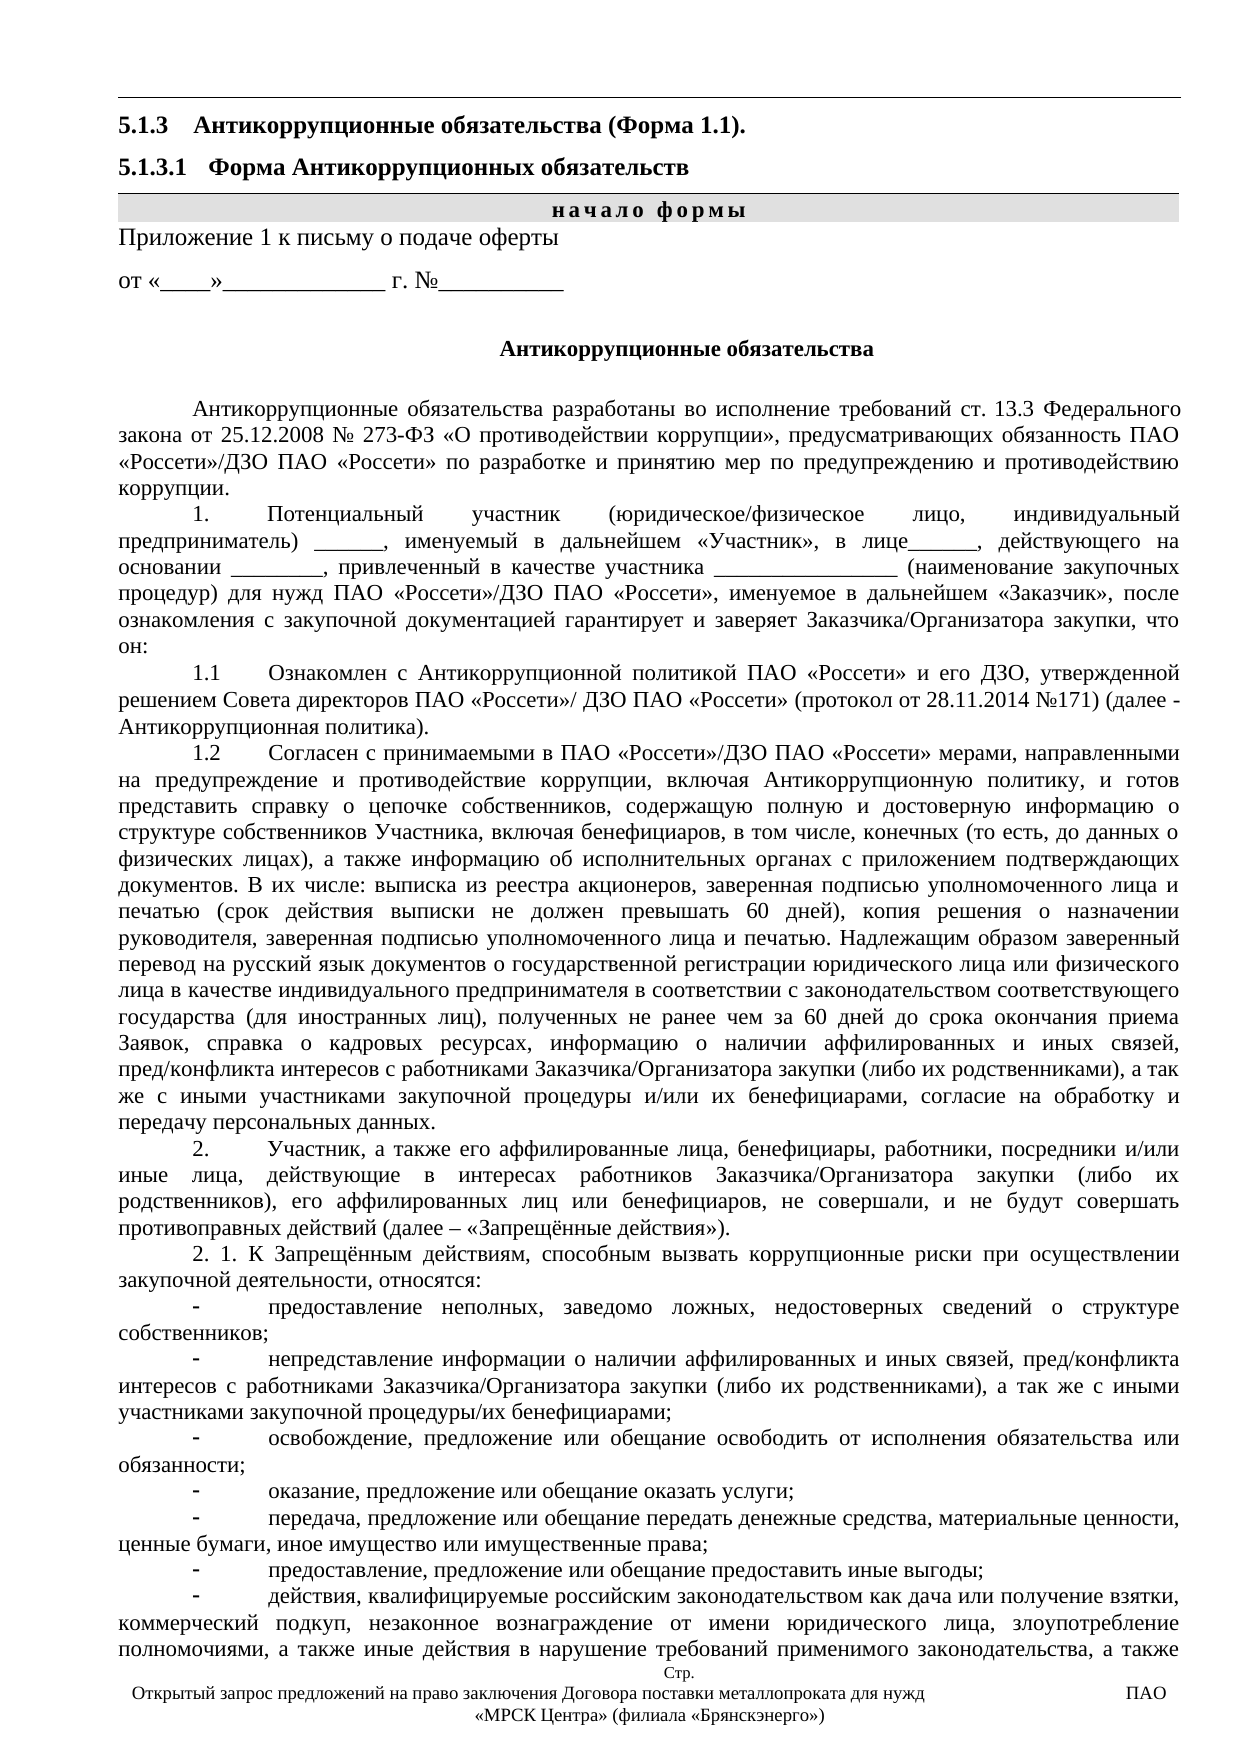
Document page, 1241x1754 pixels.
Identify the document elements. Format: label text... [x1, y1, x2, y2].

list оказание, предложение или обещание оказать услуги; [118, 1477, 1181, 1503]
text 2. 1. К Запрещённым действиям, способным вызвать коррупционные риски при осуществлении закупочной деятельности, относятся: [118, 1240, 1181, 1293]
text Антикоррупционные обязательства разработаны во исполнение требований ст. 13.3 Федерального закона от 25.12.2008 № 273-ФЗ «О противодействии коррупции», предусматривающих обязанность ПАО «Россети»/ДЗО ПАО «Россети» по разработке и принятию мер по предупреждению и противодействию коррупции. [118, 395, 1181, 500]
text Приложение 1 к письму о подаче оферты [118, 222, 1181, 251]
subtitle Форма Антикоррупционных обязательств [118, 152, 1181, 181]
text Антикоррупционные обязательства [118, 335, 1181, 361]
list непредставление информации о наличии аффилированных и иных связей, пред/конфликта интересов с работниками Заказчика/Организатора закупки (либо их родственниками), а так же с иными участниками закупочной процедуры/их бенефициарами; [118, 1345, 1181, 1424]
list передача, предложение или обещание передать денежные средства, материальные ценности, ценные бумаги, иное имущество или имущественные права; [118, 1503, 1181, 1556]
list предоставление, предложение или обещание предоставить иные выгоды; [118, 1556, 1181, 1583]
subtitle Антикоррупционные обязательства (Форма 1.1). [118, 111, 1181, 139]
text 1.1 Ознакомлен с Антикоррупционной политикой ПАО «Россети» и его ДЗО, утвержденной решением Совета директоров ПАО «Россети»/ ДЗО ПАО «Россети» (протокол от 28.11.2014 №171) (далее - Антикоррупционная политика). [118, 658, 1181, 739]
list Потенциальный участник (юридическое/физическое лицо, индивидуальный предприниматель) ______, именуемый в дальнейшем «Участник», в лице______, действующего на основании ________, привлеченный в качестве участника ________________ (наименование закупочных процедур) для нужд ПАО «Россети»/ДЗО ПАО «Россети», именуемое в дальнейшем «Заказчик», после ознакомления с закупочной документацией гарантирует и заверяет Заказчика/Организатора закупки, что он: [118, 500, 1181, 658]
list предоставление неполных, заведомо ложных, недостоверных сведений о структуре собственников; [118, 1293, 1181, 1345]
list Согласен с принимаемыми в ПАО «Россети»/ДЗО ПАО «Россети» мерами, направленными на предупреждение и противодействие коррупции, включая Антикоррупционную политику, и готов представить справку о цепочке собственников, содержащую полную и достоверную информацию о структуре собственников Участника, включая бенефициаров, в том числе, конечных (то есть, до данных о физических лицах), а также информацию об исполнительных органах с приложением подтверждающих документов. В их числе: выписка из реестра акционеров, заверенная подписью уполномоченного лица и печатью (срок действия выписки не должен превышать 60 дней), копия решения о назначении руководителя, заверенная подписью уполномоченного лица и печатью. Надлежащим образом заверенный перевод на русский язык документов о государственной регистрации юридического лица или физического лица в качестве индивидуального предпринимателя в соответствии с законодательством соответствующего государства (для иностранных лиц), полученных не ранее чем за 60 дней до срока окончания приема Заявок, справка о кадровых ресурсах, информацию о наличии аффилированных и иных связей, пред/конфликта интересов с работниками Заказчика/Организатора закупки (либо их родственниками), а так же с иными участниками закупочной процедуры и/или их бенефициарами, согласие на обработку и передачу персональных данных. [118, 739, 1181, 1134]
list Участник, а также его аффилированные лица, бенефициары, работники, посредники и/или иные лица, действующие в интересах работников Заказчика/Организатора закупки (либо их родственников), его аффилированных лиц или бенефициаров, не совершали, и не будут совершать противоправных действий (далее – «Запрещённые действия»). [118, 1134, 1181, 1240]
text начало формы [118, 194, 1179, 222]
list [118, 1583, 1181, 1662]
list освобождение, предложение или обещание освободить от исполнения обязательства или обязанности; [118, 1424, 1181, 1477]
text от «____»_____________ г. №__________ [118, 266, 1181, 294]
